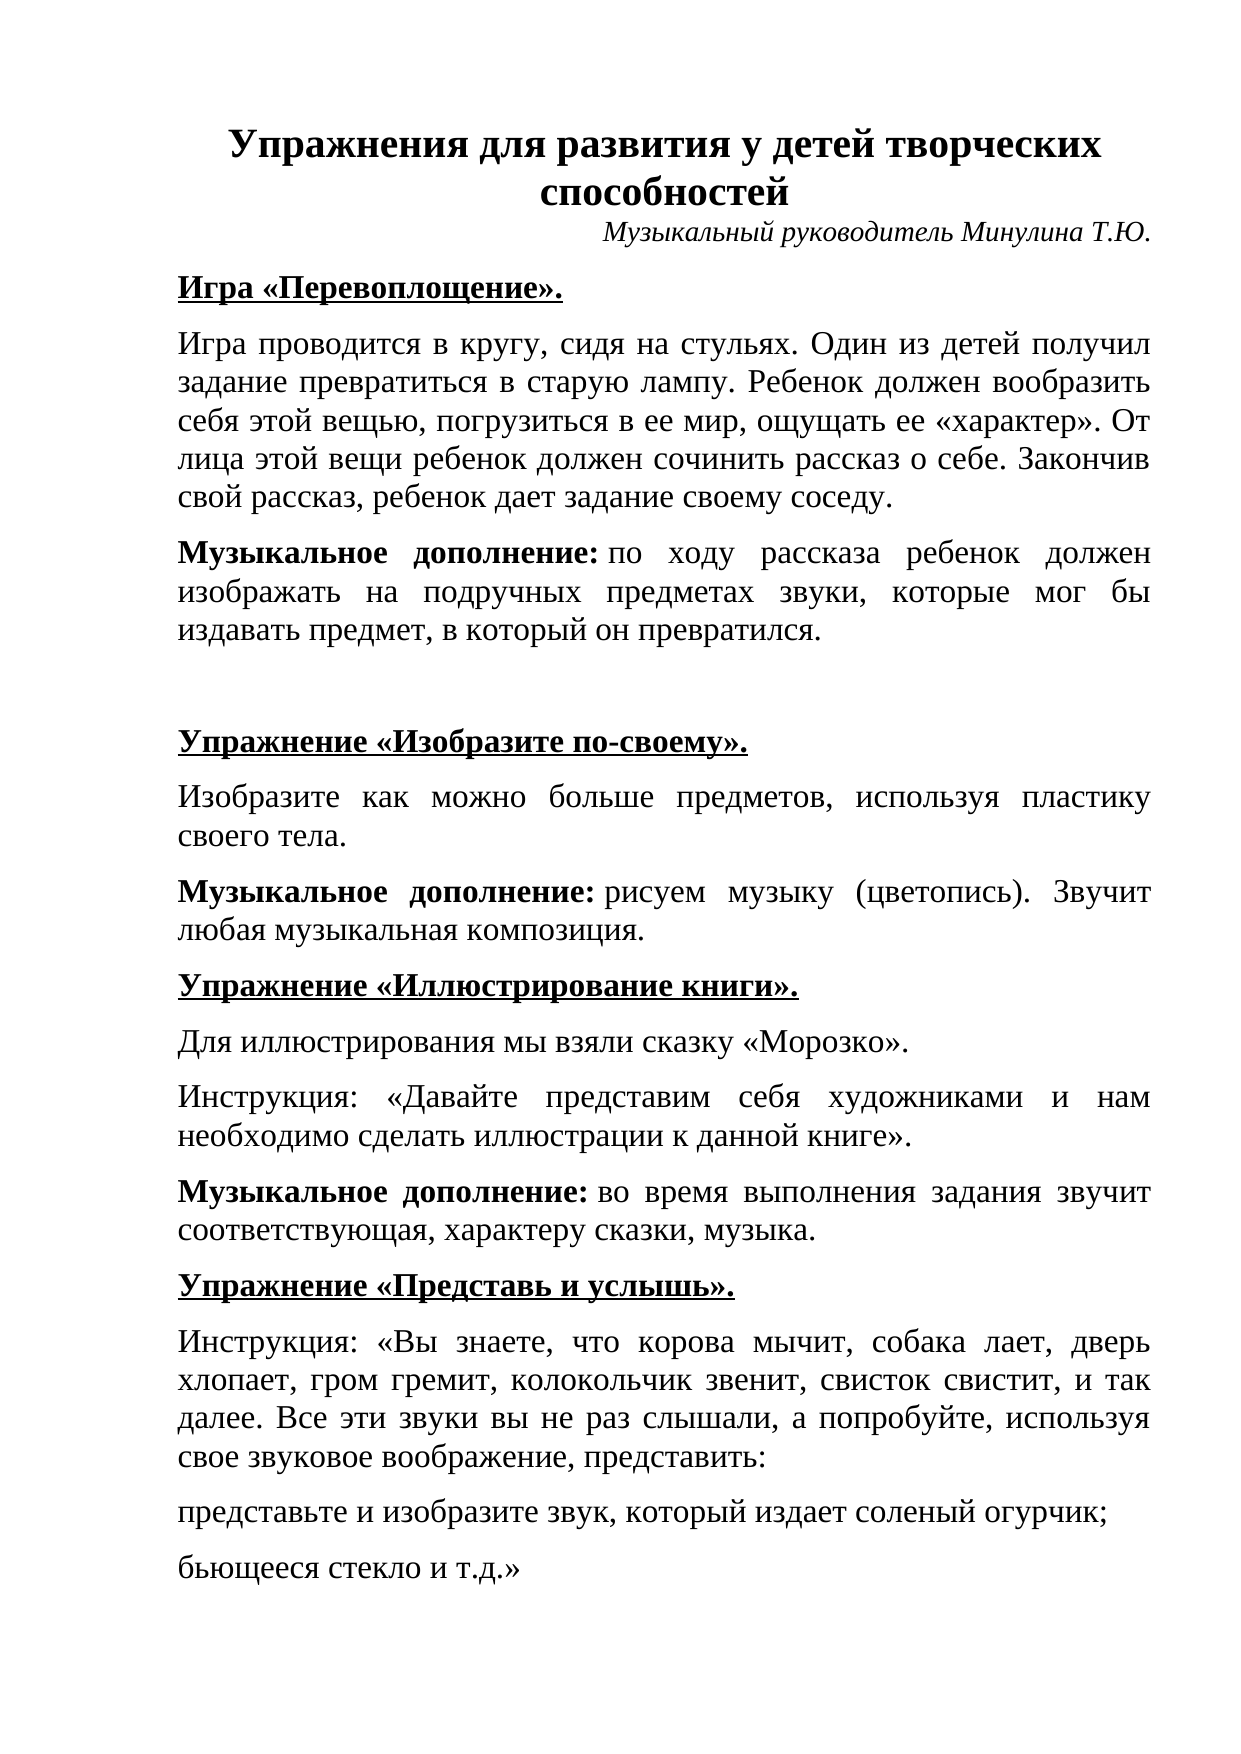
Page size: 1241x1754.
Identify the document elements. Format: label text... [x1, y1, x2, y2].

text Музыкальное дополнение: рисуем музыку (цветопись). Звучит любая музыкальная композиция. [177, 871, 1152, 948]
text Упражнение «Представь и услышь». [177, 1265, 1152, 1303]
text бьющееся стекло и т.д.» [177, 1548, 1152, 1586]
text Инструкция: «Вы знаете, что корова мычит, собака лает, дверь хлопает, гром гремит, колокольчик звенит, свисток свистит, и так далее. Все эти звуки вы не раз слышали, а попробуйте, используя свое звуковое воображение, представить: [177, 1321, 1152, 1474]
text Изобразите как можно больше предметов, используя пластику своего тела. [177, 777, 1152, 853]
text Музыкальный руководитель Минулина Т.Ю. [177, 214, 1152, 247]
text Упражнения для развития у детей творческих способностей [177, 118, 1152, 214]
text Для иллюстрирования мы взяли сказку «Морозко». [177, 1021, 1152, 1059]
text Игра «Перевоплощение». [177, 268, 1152, 306]
text Упражнение «Иллюстрирование книги». [177, 965, 1152, 1003]
text Инструкция: «Давайте представим себя художниками и нам необходимо сделать иллюстрации к данной книге». [177, 1077, 1152, 1153]
text представьте и изобразите звук, который издает соленый огурчик; [177, 1492, 1152, 1530]
text Упражнение «Изобразите по-своему». [177, 721, 1152, 759]
text Игра проводится в кругу, сидя на стульях. Один из детей получил задание превратиться в старую лампу. Ребенок должен вообразить себя этой вещью, погрузиться в ее мир, ощущать ее «характер». От лица этой вещи ребенок должен сочинить рассказ о себе. Закончив свой рассказ, ребенок дает задание своему соседу. [177, 323, 1152, 515]
text Музыкальное дополнение: во время выполнения задания звучит соответствующая, характеру сказки, музыка. [177, 1171, 1152, 1248]
text Музыкальное дополнение: по ходу рассказа ребенок должен изображать на подручных предметах звуки, которые мог бы издавать предмет, в который он превратился. [177, 533, 1152, 648]
